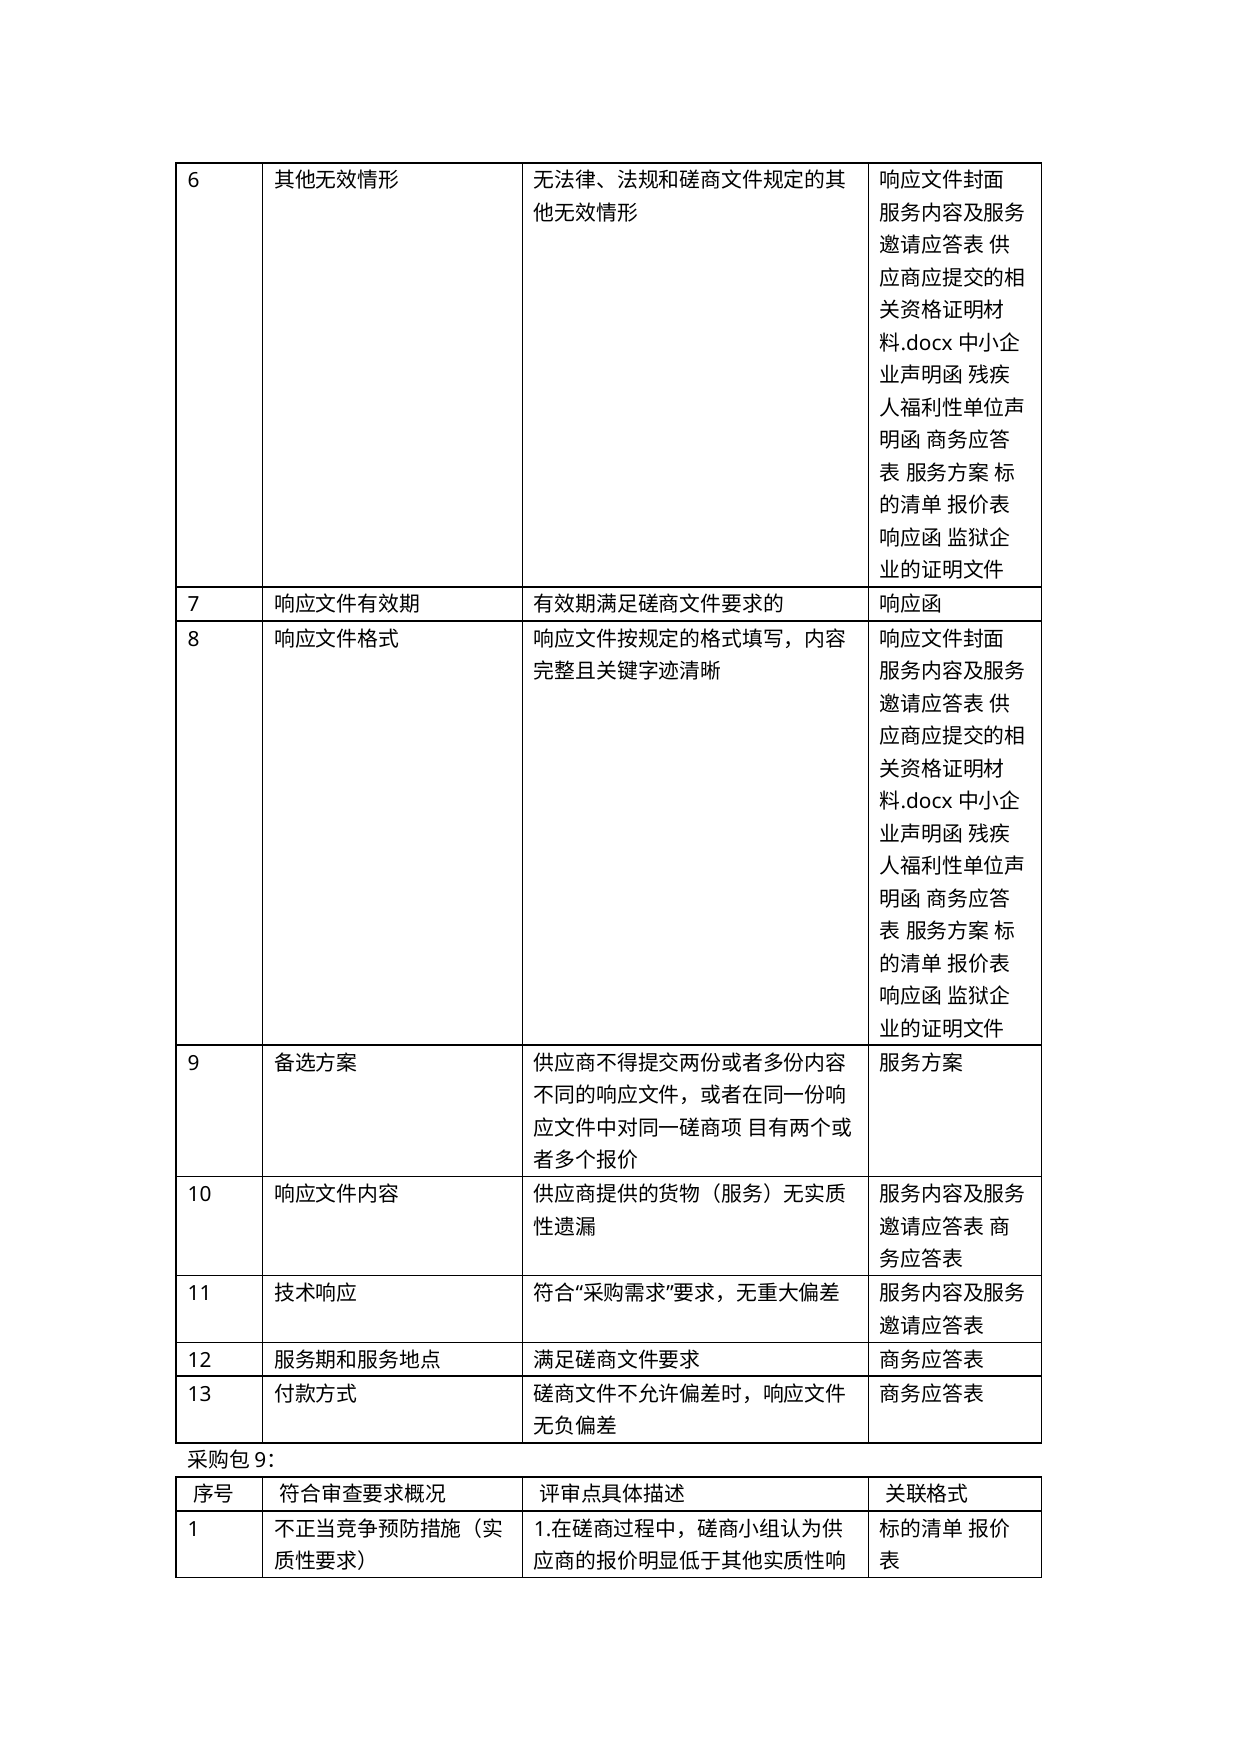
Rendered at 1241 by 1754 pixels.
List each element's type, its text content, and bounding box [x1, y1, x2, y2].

table_cell 响应文件格式 [263, 622, 522, 1044]
table_cell 商务应答表 [869, 1343, 1041, 1375]
table_cell 其他无效情形 [263, 164, 522, 586]
table_cell 商务应答表 [869, 1377, 1041, 1442]
table_cell 无法律、法规和磋商文件规定的其他无效情形 [523, 164, 868, 586]
table_cell 7 [177, 588, 262, 620]
table_header 评审点具体描述 [523, 1478, 868, 1510]
table_cell 10 [177, 1177, 262, 1275]
table_cell 不正当竞争预防措施（实质性要求） [263, 1512, 522, 1577]
table_cell 12 [177, 1343, 262, 1375]
table_cell 6 [177, 164, 262, 586]
table_cell 付款方式 [263, 1377, 522, 1442]
table_header 符合审查要求概况 [263, 1478, 522, 1510]
table_cell 有效期满足磋商文件要求的 [523, 588, 868, 620]
table_cell 服务内容及服务邀请应答表 [869, 1276, 1041, 1341]
table_cell 1 [177, 1512, 262, 1577]
table_cell 技术响应 [263, 1276, 522, 1341]
table_cell 9 [177, 1046, 262, 1176]
table_cell 磋商文件不允许偏差时，响应文件无负偏差 [523, 1377, 868, 1442]
table_cell 服务内容及服务邀请应答表 商务应答表 [869, 1177, 1041, 1275]
table_cell 11 [177, 1276, 262, 1341]
table_cell 响应文件封面 服务内容及服务邀请应答表 供应商应提交的相关资格证明材料.docx 中小企业声明函 残疾人福利性单位声明函 商务应答表 服务方案 标的清单 报价表 响应函 监狱企业的证明文件 [869, 164, 1041, 586]
table_cell 响应文件按规定的格式填写，内容完整且关键字迹清晰 [523, 622, 868, 1044]
table_cell 服务方案 [869, 1046, 1041, 1176]
table_cell 响应文件内容 [263, 1177, 522, 1275]
table_cell 标的清单 报价表 [869, 1512, 1041, 1577]
table_cell 13 [177, 1377, 262, 1442]
table_header 关联格式 [869, 1478, 1041, 1510]
table_cell 8 [177, 622, 262, 1044]
table_header 序号 [177, 1478, 262, 1510]
table_cell 符合“采购需求”要求，无重大偏差 [523, 1276, 868, 1341]
table_cell 响应函 [869, 588, 1041, 620]
table_cell 供应商提供的货物（服务）无实质性遗漏 [523, 1177, 868, 1275]
table_cell 满足磋商文件要求 [523, 1343, 868, 1375]
table_cell 备选方案 [263, 1046, 522, 1176]
table_cell 响应文件有效期 [263, 588, 522, 620]
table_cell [523, 1512, 868, 1577]
table_cell 服务期和服务地点 [263, 1343, 522, 1375]
table_cell 响应文件封面 服务内容及服务邀请应答表 供应商应提交的相关资格证明材料.docx 中小企业声明函 残疾人福利性单位声明函 商务应答表 服务方案 标的清单 报价表 响应函 监狱企业的证明文件 [869, 622, 1041, 1044]
table_cell 供应商不得提交两份或者多份内容不同的响应文件，或者在同一份响应文件中对同一磋商项 目有两个或者多个报价 [523, 1046, 868, 1176]
text 采购包9： [187, 1443, 1053, 1476]
